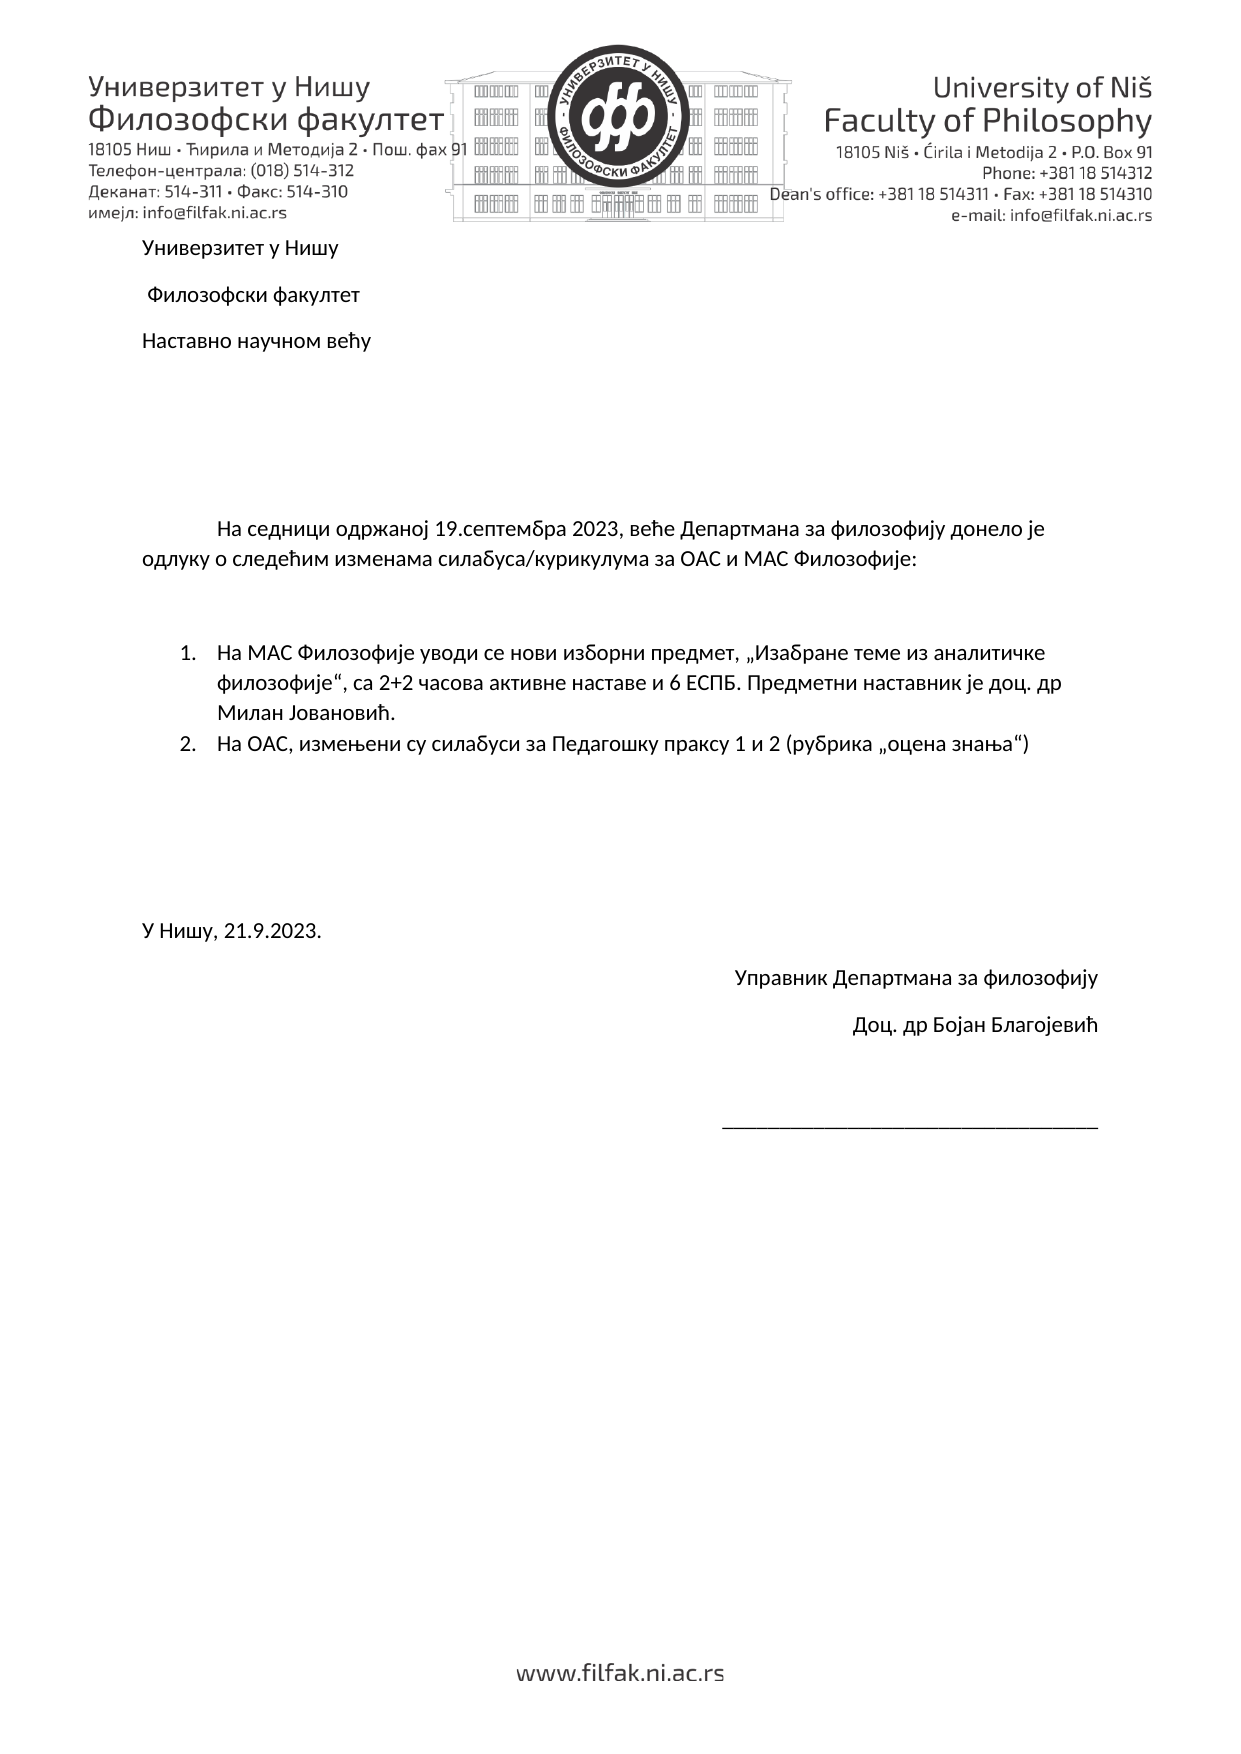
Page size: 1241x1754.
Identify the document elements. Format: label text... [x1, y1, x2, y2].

text _________________________________ [142, 1104, 1098, 1132]
text Филозофски факултет [142, 280, 1098, 308]
picture [516, 1663, 724, 1681]
list На МАС Филозофије уводи се нови изборни предмет, „Изабране теме из аналитичке филозофије“, са 2+2 часова активне наставе и 6 ЕСПБ. Предметни наставник је доц. др Милан Јовановић. [179, 638, 1098, 727]
text Доц. др Бојан Благојевић [142, 1010, 1098, 1038]
text На седници одржаној 19.септембра 2023, веће Департмана за филозофију донело је одлуку о следећим изменама силабуса/курикулума за ОАС и МАС Филозофије: [142, 514, 1098, 572]
text У Нишу, 21.9.2023. [142, 916, 1098, 944]
list На ОАС, измењени су силабуси за Педагошку праксу 1 и 2 (рубрика „оцена знања“) [179, 729, 1098, 757]
picture [88, 44, 1152, 222]
text Управник Департмана за филозофију [142, 963, 1098, 991]
text Наставно научном већу [142, 327, 1098, 355]
text Универзитет у Нишу [142, 233, 1098, 261]
